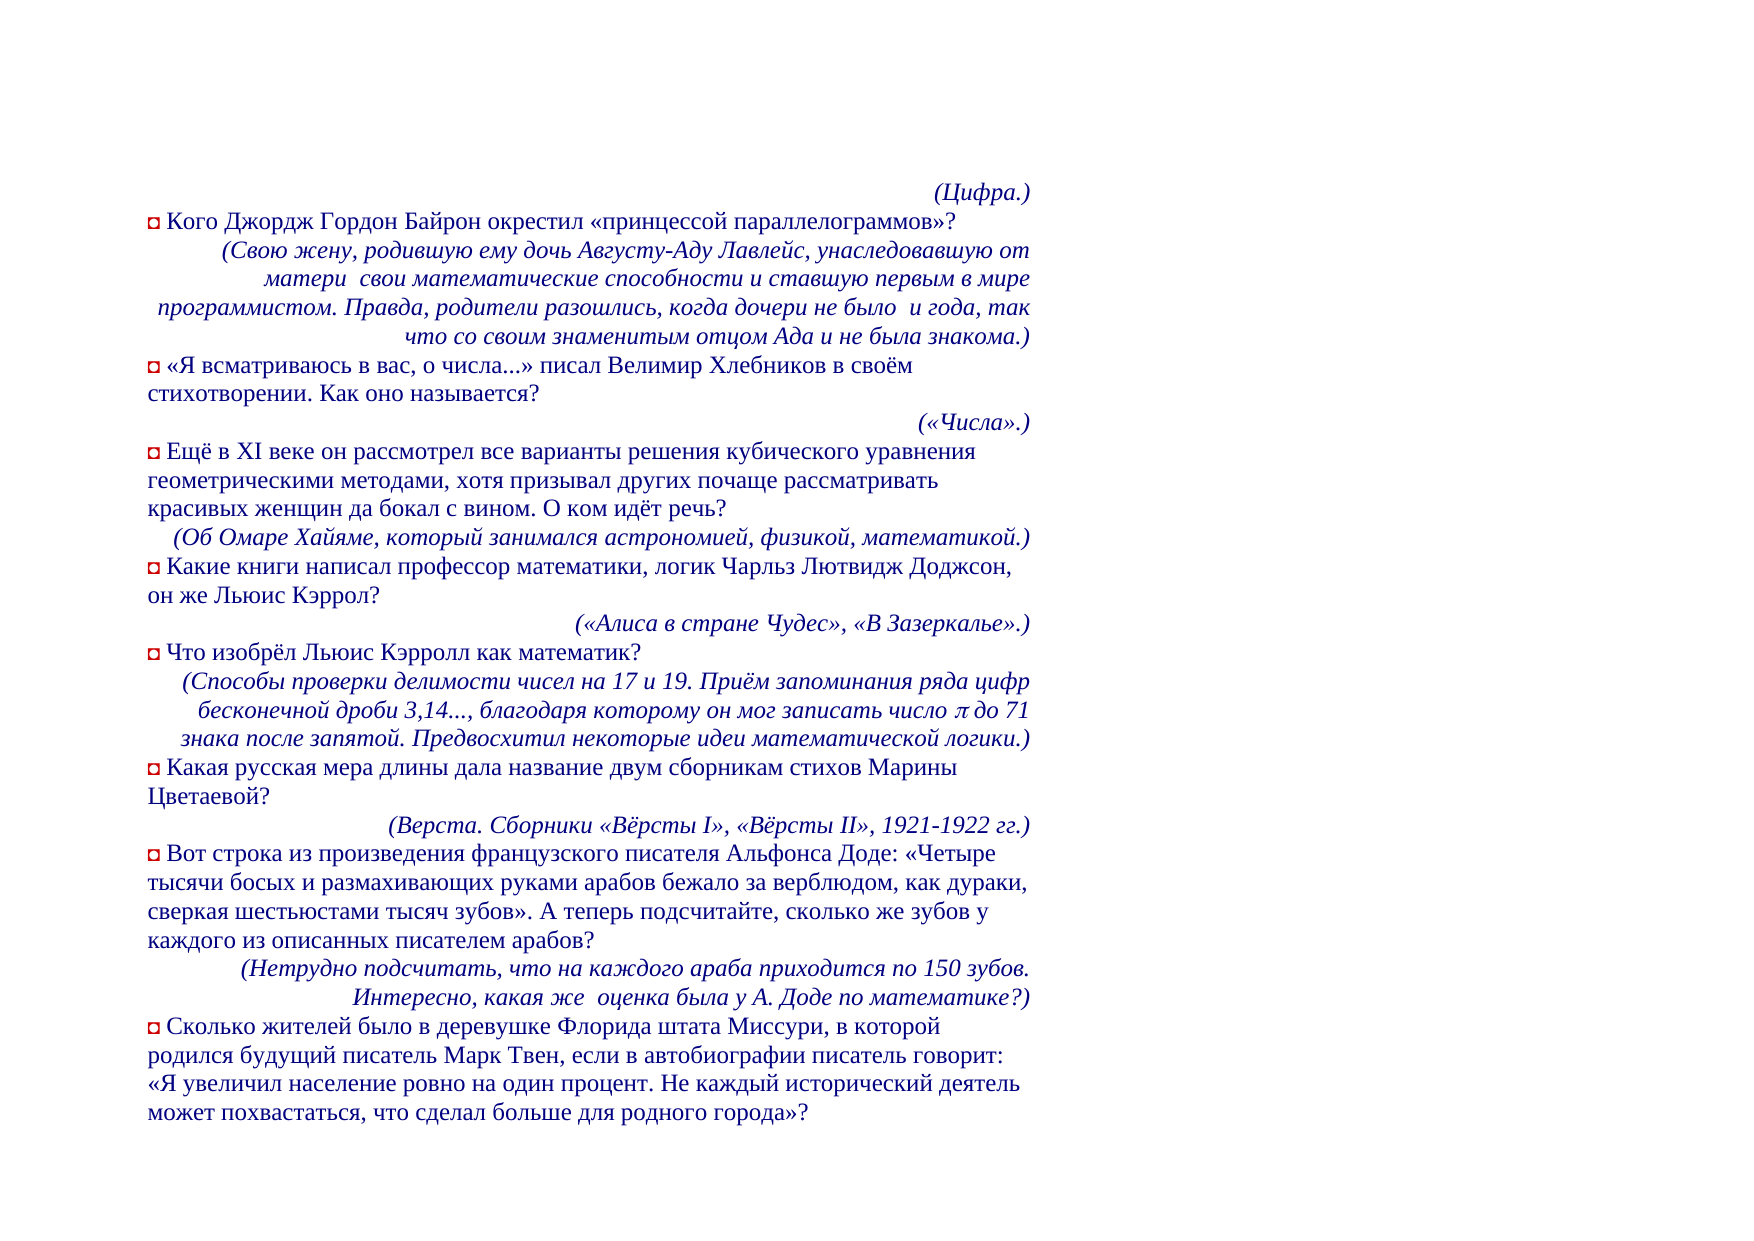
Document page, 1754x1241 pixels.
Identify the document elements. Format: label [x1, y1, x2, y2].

table_header [118, 177, 1059, 1126]
